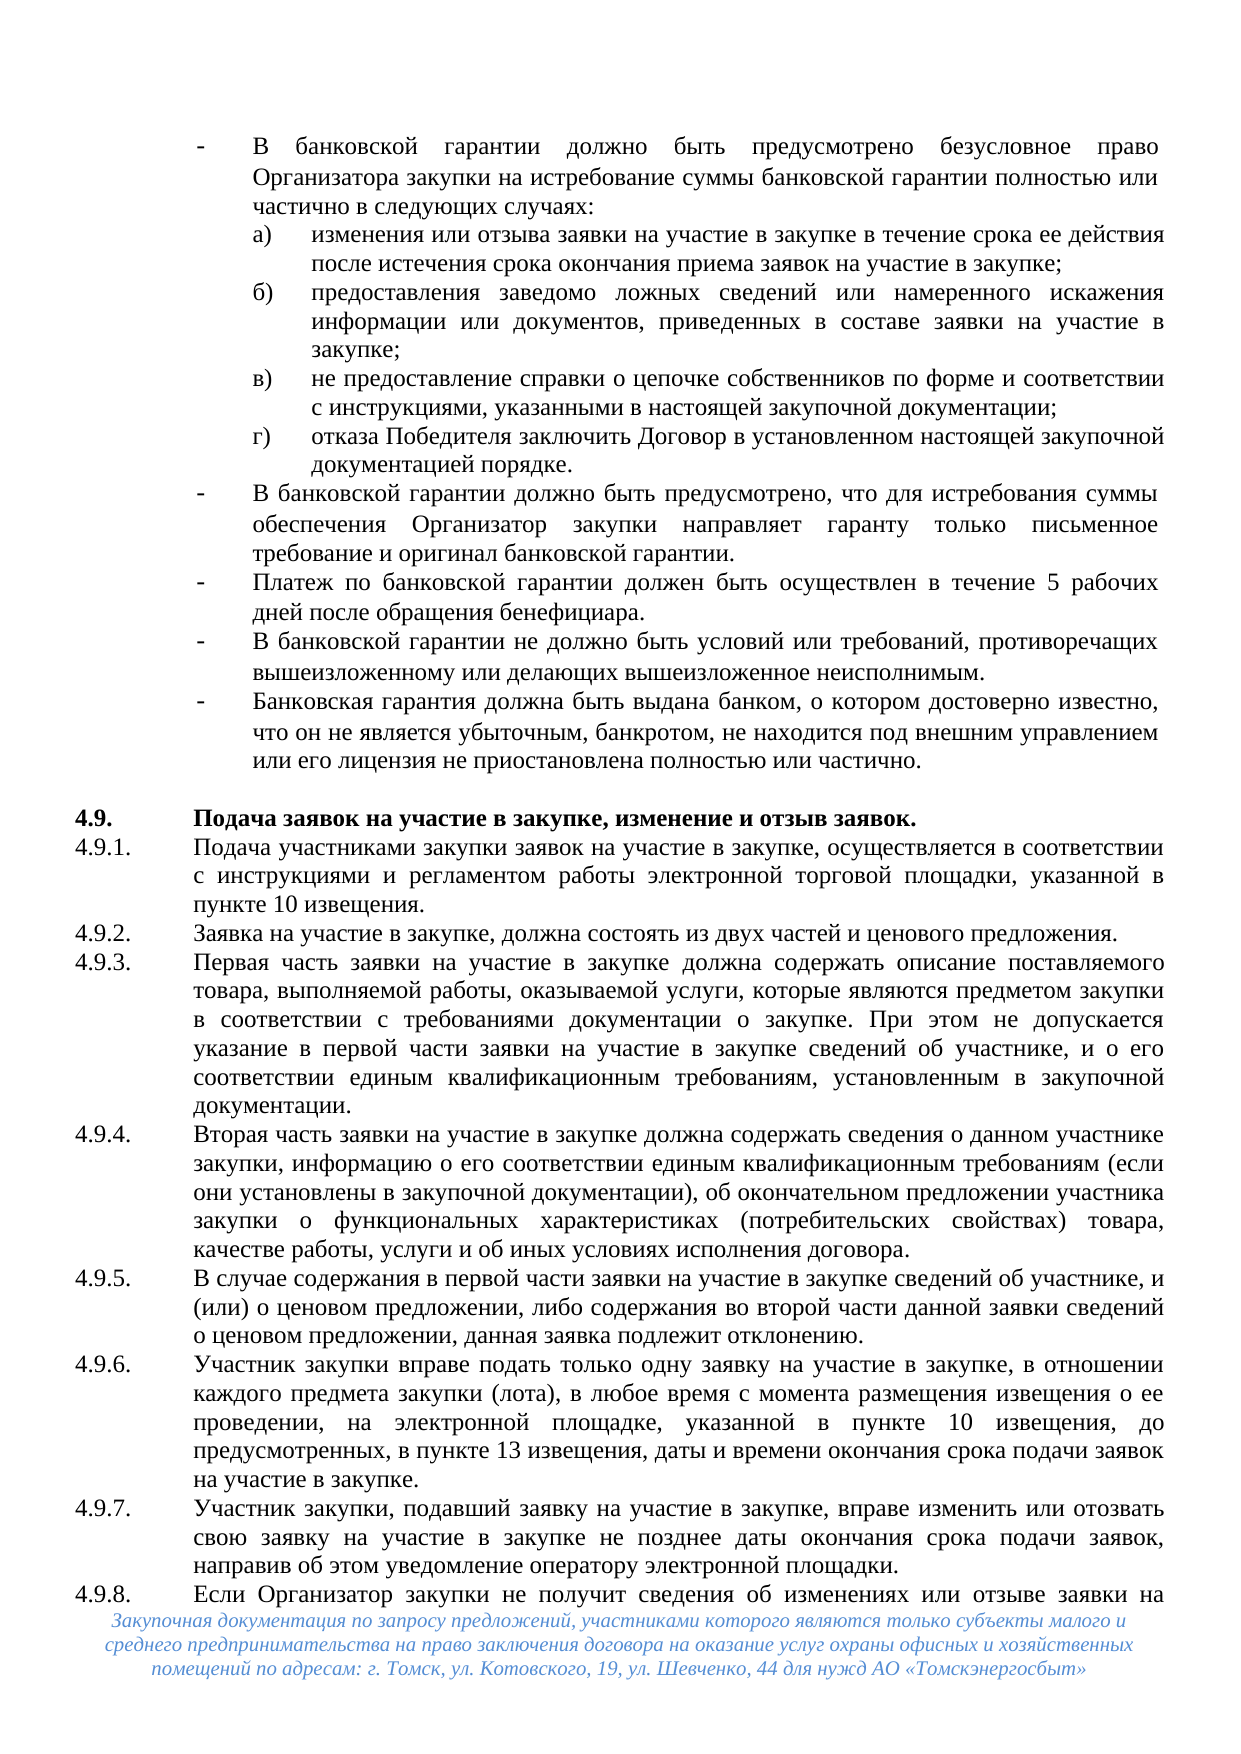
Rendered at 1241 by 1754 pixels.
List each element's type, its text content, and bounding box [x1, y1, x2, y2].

list Участник закупки, подавший заявку на участие в закупке, вправе изменить или отозвать свою заявку на участие в закупке не позднее даты окончания срока подачи заявок, направив об этом уведомление оператору электронной площадки. [75, 1493, 1165, 1579]
list Первая часть заявки на участие в закупке должна содержать описание поставляемого товара, выполняемой работы, оказываемой услуги, которые являются предметом закупки в соответствии с требованиями документации о закупке. При этом не допускается указание в первой части заявки на участие в закупке сведений об участнике, и о его соответствии единым квалификационным требованиям, установленным в закупочной документации. [75, 947, 1165, 1119]
list не предоставление справки о цепочке собственников по форме и соответствии с инструкциями, указанными в настоящей закупочной документации; [252, 363, 1165, 421]
list Участник закупки вправе подать только одну заявку на участие в закупке, в отношении каждого предмета закупки (лота), в любое время с момента размещения извещения о ее проведении, на электронной площадке, указанной в пункте 10 извещения, до предусмотренных, в пункте 13 извещения, даты и времени окончания срока подачи заявок на участие в закупке. [75, 1349, 1165, 1493]
list В банковской гарантии должно быть предусмотрено безусловное право Организатора закупки на истребование суммы банковской гарантии полностью или частично в следующих случаях: [193, 131, 1159, 219]
list Банковская гарантия должна быть выдана банком, о котором достоверно известно, что он не является убыточным, банкротом, не находится под внешним управлением или его лицензия не приостановлена полностью или частично. [193, 686, 1159, 774]
list изменения или отзыва заявки на участие в закупке в течение срока ее действия после истечения срока окончания приема заявок на участие в закупке; [252, 219, 1165, 277]
list Подача заявок на участие в закупке, изменение и отзыв заявок. [75, 803, 1165, 832]
list В случае содержания в первой части заявки на участие в закупке сведений об участнике, и (или) о ценовом предложении, либо содержания во второй части данной заявки сведений о ценовом предложении, данная заявка подлежит отклонению. [75, 1263, 1165, 1349]
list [75, 1579, 1165, 1608]
list Вторая часть заявки на участие в закупке должна содержать сведения о данном участнике закупки, информацию о его соответствии единым квалификационным требованиям (если они установлены в закупочной документации), об окончательном предложении участника закупки о функциональных характеристиках (потребительских свойствах) товара, качестве работы, услуги и об иных условиях исполнения договора. [75, 1119, 1165, 1263]
list предоставления заведомо ложных сведений или намеренного искажения информации или документов, приведенных в составе заявки на участие в закупке; [252, 277, 1165, 363]
list В банковской гарантии должно быть предусмотрено, что для истребования суммы обеспечения Организатор закупки направляет гаранту только письменное требование и оригинал банковской гарантии. [193, 478, 1159, 567]
list Платеж по банковской гарантии должен быть осуществлен в течение 5 рабочих дней после обращения бенефициара. [193, 567, 1159, 626]
list отказа Победителя заключить Договор в установленном настоящей закупочной документацией порядке. [252, 421, 1165, 478]
list Заявка на участие в закупке, должна состоять из двух частей и ценового предложения. [75, 918, 1165, 947]
list В банковской гарантии не должно быть условий или требований, противоречащих вышеизложенному или делающих вышеизложенное неисполнимым. [193, 626, 1159, 686]
list Подача участниками закупки заявок на участие в закупке, осуществляется в соответствии с инструкциями и регламентом работы электронной торговой площадки, указанной в пункте 10 извещения. [75, 832, 1165, 918]
